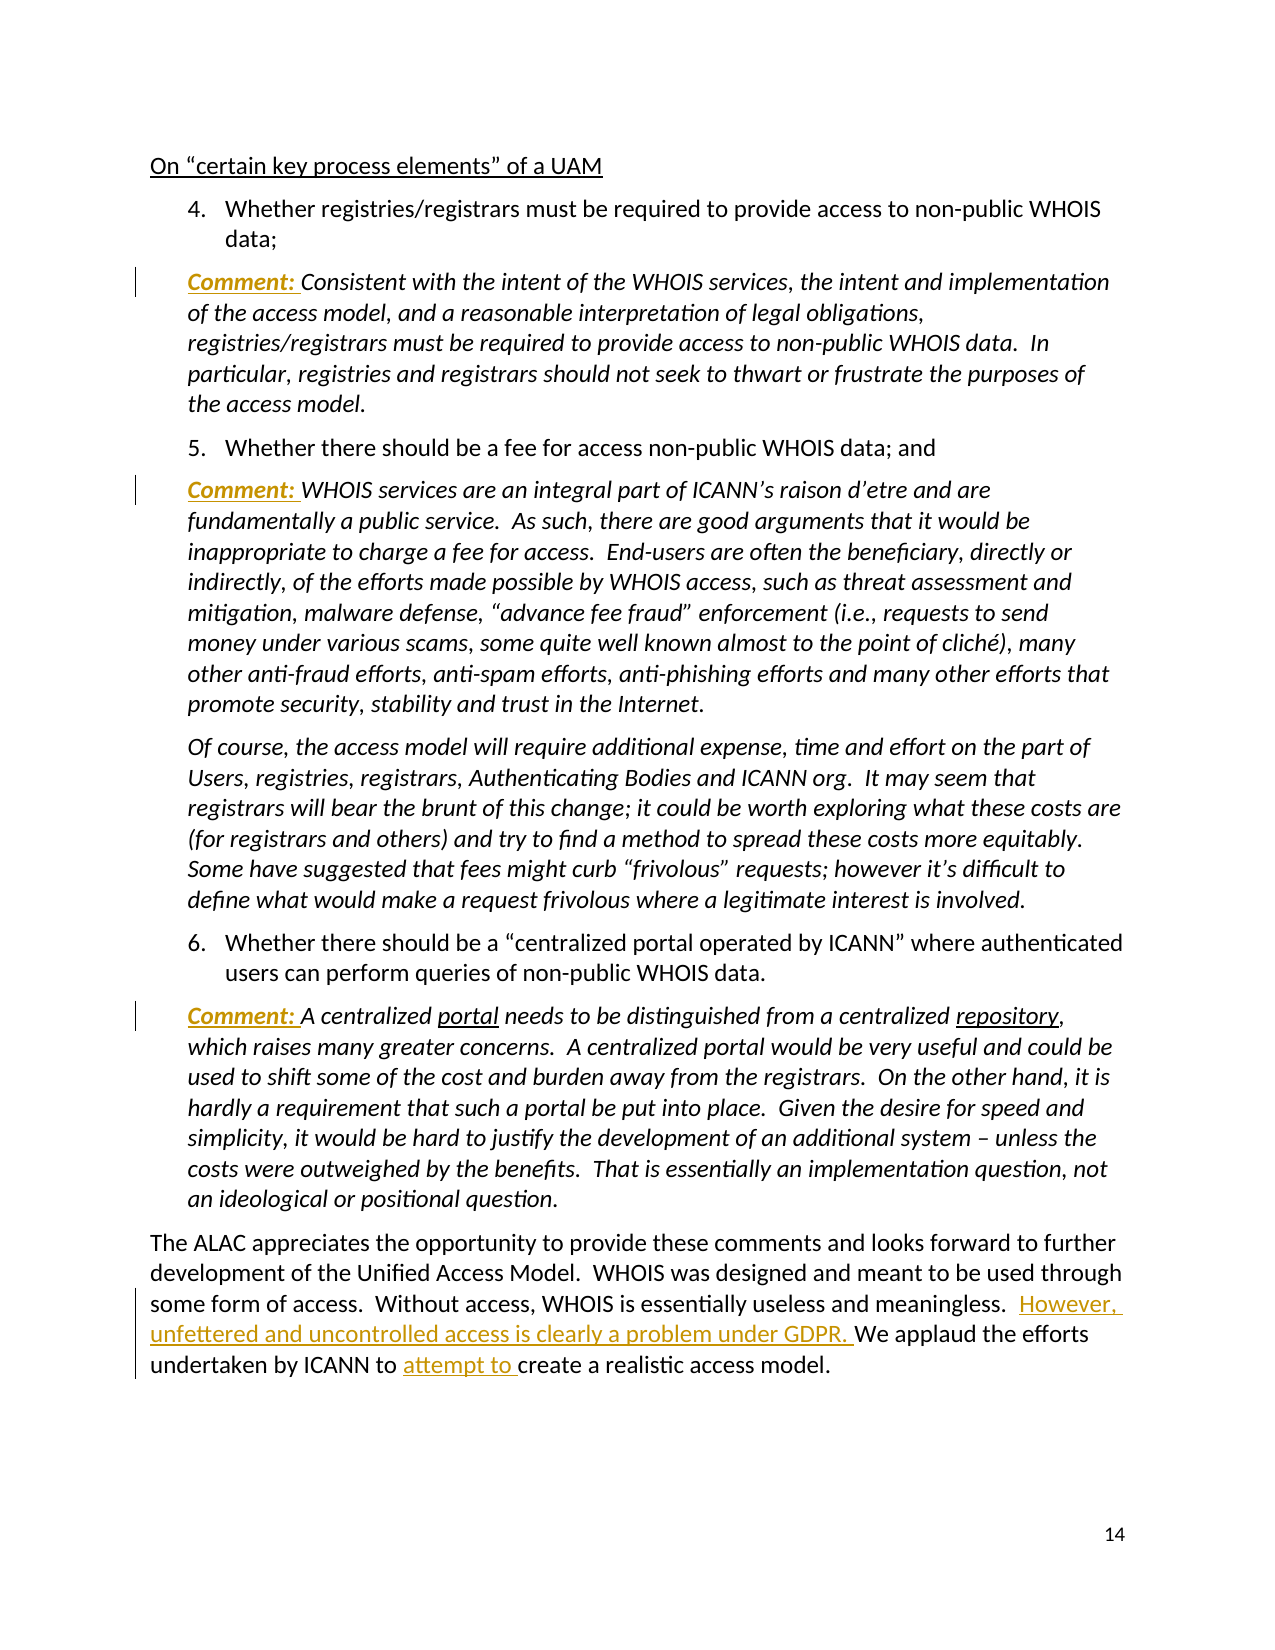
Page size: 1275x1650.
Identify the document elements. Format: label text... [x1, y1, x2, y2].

text WHOIS services are an integral part of ICANN’s raison d’etre and are fundamentally a public service. As such, there are good arguments that it would be inappropriate to charge a fee for access. End-users are often the beneficiary, directly or indirectly, of the efforts made possible by WHOIS access, such as threat assessment and mitigation, malware defense, “advance fee fraud” enforcement (i.e., requests to send money under various scams, some quite well known almost to the point of cliché), many other anti-fraud efforts, anti-spam efforts, anti-phishing efforts and many other efforts that promote security, stability and trust in the Internet. [187, 475, 1125, 719]
text The ALAC appreciates the opportunity to provide these comments and looks forward to further development of the Unified Access Model. WHOIS was designed and meant to be used through some form of access. Without access, WHOIS is essentially useless and meaningless. We applaud the efforts undertaken by ICANN to create a realistic access model. [150, 1227, 1125, 1379]
list Whether registries/registrars must be required to provide access to non-public WHOIS data; [187, 193, 1125, 254]
list Whether there should be a fee for access non-public WHOIS data; and [187, 432, 1125, 462]
list Whether there should be a “centralized portal operated by ICANN” where authenticated users can perform queries of non-public WHOIS data. [187, 927, 1125, 988]
text A centralized portal needs to be distinguished from a centralized repository, which raises many greater concerns. A centralized portal would be very useful and could be used to shift some of the cost and burden away from the registrars. On the other hand, it is hardly a requirement that such a portal be put into place. Given the desire for speed and simplicity, it would be hard to justify the development of an additional system – unless the costs were outweighed by the benefits. That is essentially an implementation question, not an ideological or positional question. [187, 1001, 1125, 1214]
text Of course, the access model will require additional expense, time and effort on the part of Users, registries, registrars, Authenticating Bodies and ICANN org. It may seem that registrars will bear the brunt of this change; it could be worth exploring what these costs are (for registrars and others) and try to find a method to spread these costs more equitably. Some have suggested that fees might curb “frivolous” requests; however it’s difficult to define what would make a request frivolous where a legitimate interest is involved. [187, 731, 1125, 914]
text Consistent with the intent of the WHOIS services, the intent and implementation of the access model, and a reasonable interpretation of legal obligations, registries/registrars must be required to provide access to non-public WHOIS data. In particular, registries and registrars should not seek to thwart or frustrate the purposes of the access model. [187, 267, 1125, 419]
text On “certain key process elements” of a UAM [150, 150, 1125, 181]
